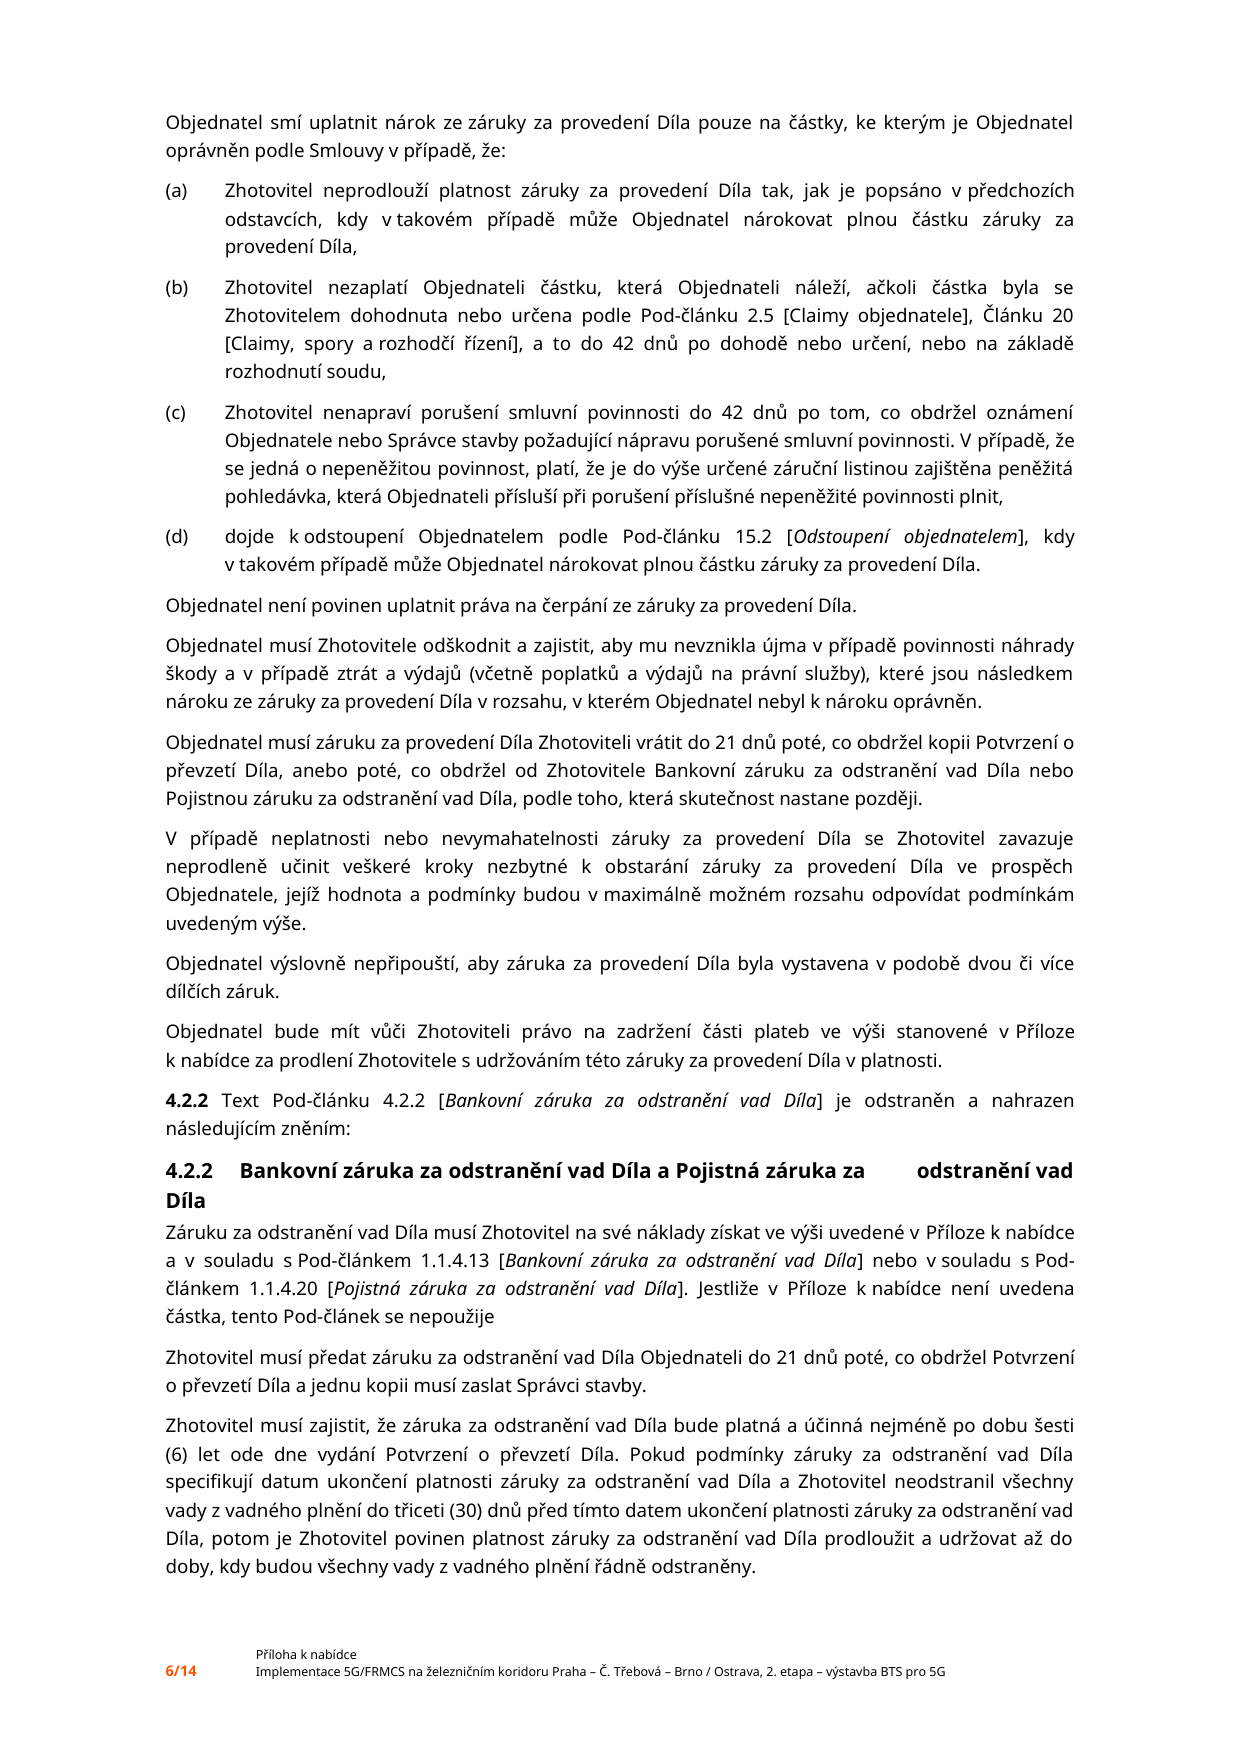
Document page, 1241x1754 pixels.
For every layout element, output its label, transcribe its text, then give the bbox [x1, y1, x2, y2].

text Záruku za odstranění vad Díla musí Zhotovitel na své náklady získat ve výši uvedené v Příloze k nabídce a v souladu s Pod-článkem 1.1.4.13 [Bankovní záruka za odstranění vad Díla] nebo v souladu s Pod-článkem 1.1.4.20 [Pojistná záruka za odstranění vad Díla]. Jestliže v Příloze k nabídce není uvedena částka, tento Pod-článek se nepoužije [165, 1220, 1075, 1329]
text Objednatel musí záruku za provedení Díla Zhotoviteli vrátit do 21 dnů poté, co obdržel kopii Potvrzení o převzetí Díla, anebo poté, co obdržel od Zhotovitele Bankovní záruku za odstranění vad Díla nebo Pojistnou záruku za odstranění vad Díla, podle toho, která skutečnost nastane později. [165, 729, 1075, 811]
text Zhotovitel neprodlouží platnost záruky za provedení Díla tak, jak je popsáno v předchozích odstavcích, kdy v takovém případě může Objednatel nárokovat plnou částku záruky za provedení Díla, [165, 178, 1075, 259]
text V případě neplatnosti nebo nevymahatelnosti záruky za provedení Díla se Zhotovitel zavazuje neprodleně učinit veškeré kroky nezbytné k obstarání záruky za provedení Díla ve prospěch Objednatele, jejíž hodnota a podmínky budou v maximálně možném rozsahu odpovídat podmínkám uvedeným výše. [165, 826, 1075, 935]
text dojde k odstoupení Objednatelem podle Pod-článku 15.2 [Odstoupení objednatelem], kdy v takovém případě může Objednatel nárokovat plnou částku záruky za provedení Díla. [165, 523, 1075, 577]
text Zhotovitel musí zajistit, že záruka za odstranění vad Díla bude platná a účinná nejméně po dobu šesti (6) let ode dne vydání Potvrzení o převzetí Díla. Pokud podmínky záruky za odstranění vad Díla specifikují datum ukončení platnosti záruky za odstranění vad Díla a Zhotovitel neodstranil všechny vady z vadného plnění do třiceti (30) dnů před tímto datem ukončení platnosti záruky za odstranění vad Díla, potom je Zhotovitel povinen platnost záruky za odstranění vad Díla prodloužit a udržovat až do doby, kdy budou všechny vady z vadného plnění řádně odstraněny. [165, 1413, 1075, 1578]
text 4.2.2 Text Pod-článku 4.2.2 [Bankovní záruka za odstranění vad Díla] je odstraněn a nahrazen následujícím zněním: [165, 1087, 1075, 1141]
text Zhotovitel nezaplatí Objednateli částku, která Objednateli náleží, ačkoli částka byla se Zhotovitelem dohodnuta nebo určena podle Pod-článku 2.5 [Claimy objednatele], Článku 20 [Claimy, spory a rozhodčí řízení], a to do 42 dnů po dohodě nebo určení, nebo na základě rozhodnutí soudu, [165, 274, 1075, 384]
text Zhotovitel nenapraví porušení smluvní povinnosti do 42 dnů po tom, co obdržel oznámení Objednatele nebo Správce stavby požadující nápravu porušené smluvní povinnosti. V případě, že se jedná o nepeněžitou povinnost, platí, že je do výše určené záruční listinou zajištěna peněžitá pohledávka, která Objednateli přísluší při porušení příslušné nepeněžité povinnosti plnit, [165, 399, 1075, 508]
text Objednatel bude mít vůči Zhotoviteli právo na zadržení části plateb ve výši stanovené v Příloze k nabídce za prodlení Zhotovitele s udržováním této záruky za provedení Díla v platnosti. [165, 1019, 1075, 1072]
text Objednatel smí uplatnit nárok ze záruky za provedení Díla pouze na částky, ke kterým je Objednatel oprávněn podle Smlouvy v případě, že: [165, 109, 1075, 163]
text Objednatel není povinen uplatnit práva na čerpání ze záruky za provedení Díla. [165, 592, 1075, 618]
text 4.2.2 Bankovní záruka za odstranění vad Díla a Pojistná záruka za odstranění vad Díla [165, 1156, 1075, 1214]
text Objednatel musí Zhotovitele odškodnit a zajistit, aby mu nevznikla újma v případě povinnosti náhrady škody a v případě ztrát a výdajů (včetně poplatků a výdajů na právní služby), které jsou následkem nároku ze záruky za provedení Díla v rozsahu, v kterém Objednatel nebyl k nároku oprávněn. [165, 633, 1075, 714]
text Zhotovitel musí předat záruku za odstranění vad Díla Objednateli do 21 dnů poté, co obdržel Potvrzení o převzetí Díla a jednu kopii musí zaslat Správci stavby. [165, 1344, 1075, 1398]
text Objednatel výslovně nepřipouští, aby záruka za provedení Díla byla vystavena v podobě dvou či více dílčích záruk. [165, 950, 1075, 1004]
